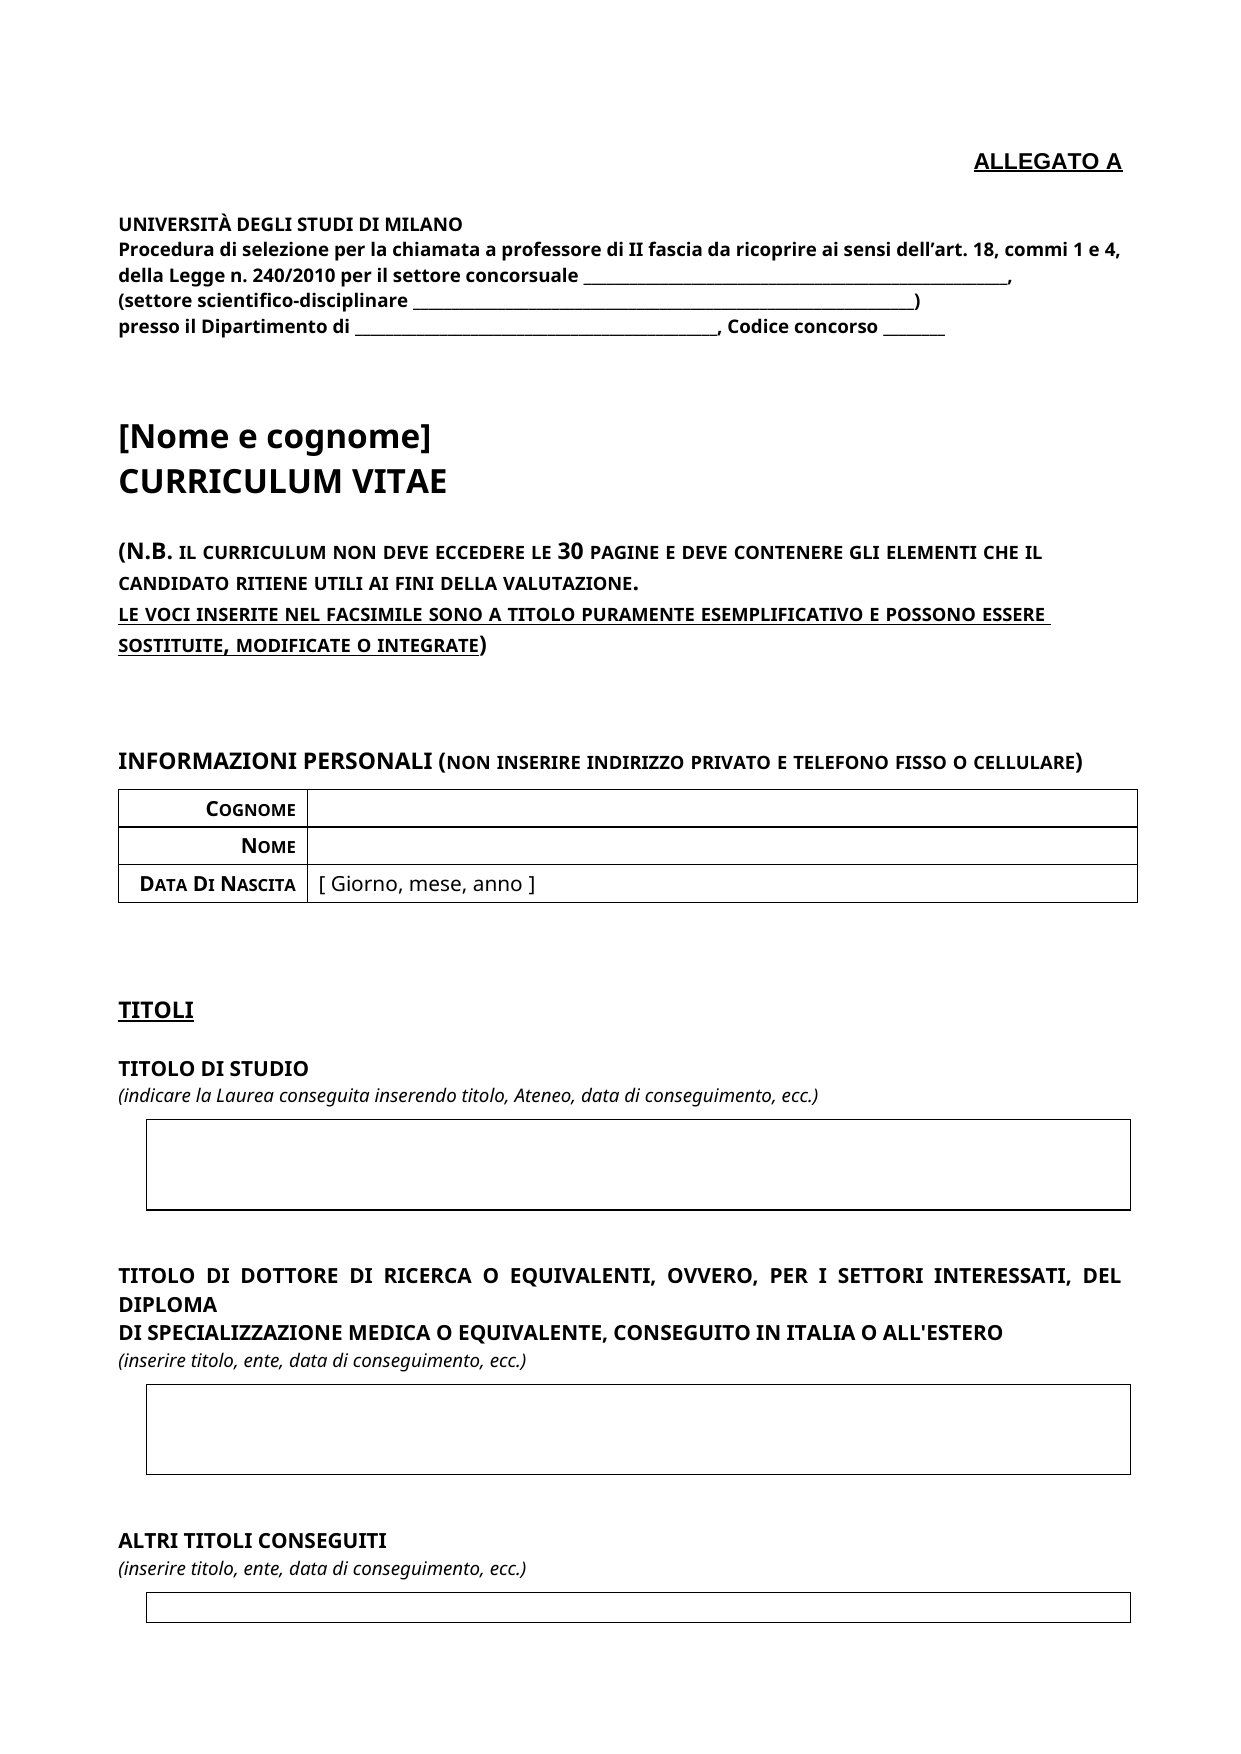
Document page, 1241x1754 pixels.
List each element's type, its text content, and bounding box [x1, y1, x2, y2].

text CURRICULUM VITAE [118, 458, 1122, 503]
text ALLEGATO A [118, 148, 1122, 174]
text (N.B. il curriculum non deve eccedere le 30 pagine e deve contenere gli elementi che il candidato ritiene utili ai fini della valutazione. [118, 534, 1122, 597]
text (inserire titolo, ente, data di conseguimento, ecc.) [118, 1347, 1122, 1372]
table_header [308, 790, 1137, 826]
text TITOLO DI DOTTORE DI RICERCA O EQUIVALENTI, OVVERO, PER I SETTORI INTERESSATI, DEL DIPLOMA [118, 1262, 1122, 1318]
text presso il Dipartimento di _______________________________________________, Codice concorso ________ [118, 313, 1122, 339]
table_cell [ Giorno, mese, anno ] [308, 865, 1137, 902]
text (inserire titolo, ente, data di conseguimento, ecc.) [118, 1555, 1122, 1580]
table_cell Nome [119, 828, 307, 864]
text ALTRI TITOLI CONSEGUITI [118, 1526, 1122, 1555]
text UNIVERSITÀ DEGLI STUDI DI MILANO [118, 211, 1122, 237]
text TITOLO DI STUDIO [118, 1054, 1122, 1082]
table_cell Data Di Nascita [119, 865, 307, 902]
text INFORMAZIONI PERSONALI (non inserire indirizzo privato e telefono fisso o cellulare) [118, 745, 1122, 776]
text Procedura di selezione per la chiamata a professore di II fascia da ricoprire ai sensi dell’art. 18, commi 1 e 4, della Legge n. 240/2010 per il settore concorsuale _______________________________________________________, [118, 237, 1122, 288]
text [Nome e cognome] [118, 412, 1122, 458]
text TITOLI [118, 994, 1122, 1025]
text DI SPECIALIZZAZIONE MEDICA O EQUIVALENTE, CONSEGUITO IN ITALIA O ALL'ESTERO [118, 1318, 1122, 1347]
text (settore scientifico-disciplinare _________________________________________________________________) [118, 288, 1122, 313]
table_header Cognome [119, 790, 307, 826]
text le voci inserite nel facsimile sono a titolo puramente esemplificativo e possono essere sostituite, modificate o integrate) [118, 597, 1122, 659]
table_cell [308, 828, 1137, 864]
text (indicare la Laurea conseguita inserendo titolo, Ateneo, data di conseguimento, ecc.) [118, 1082, 1122, 1108]
